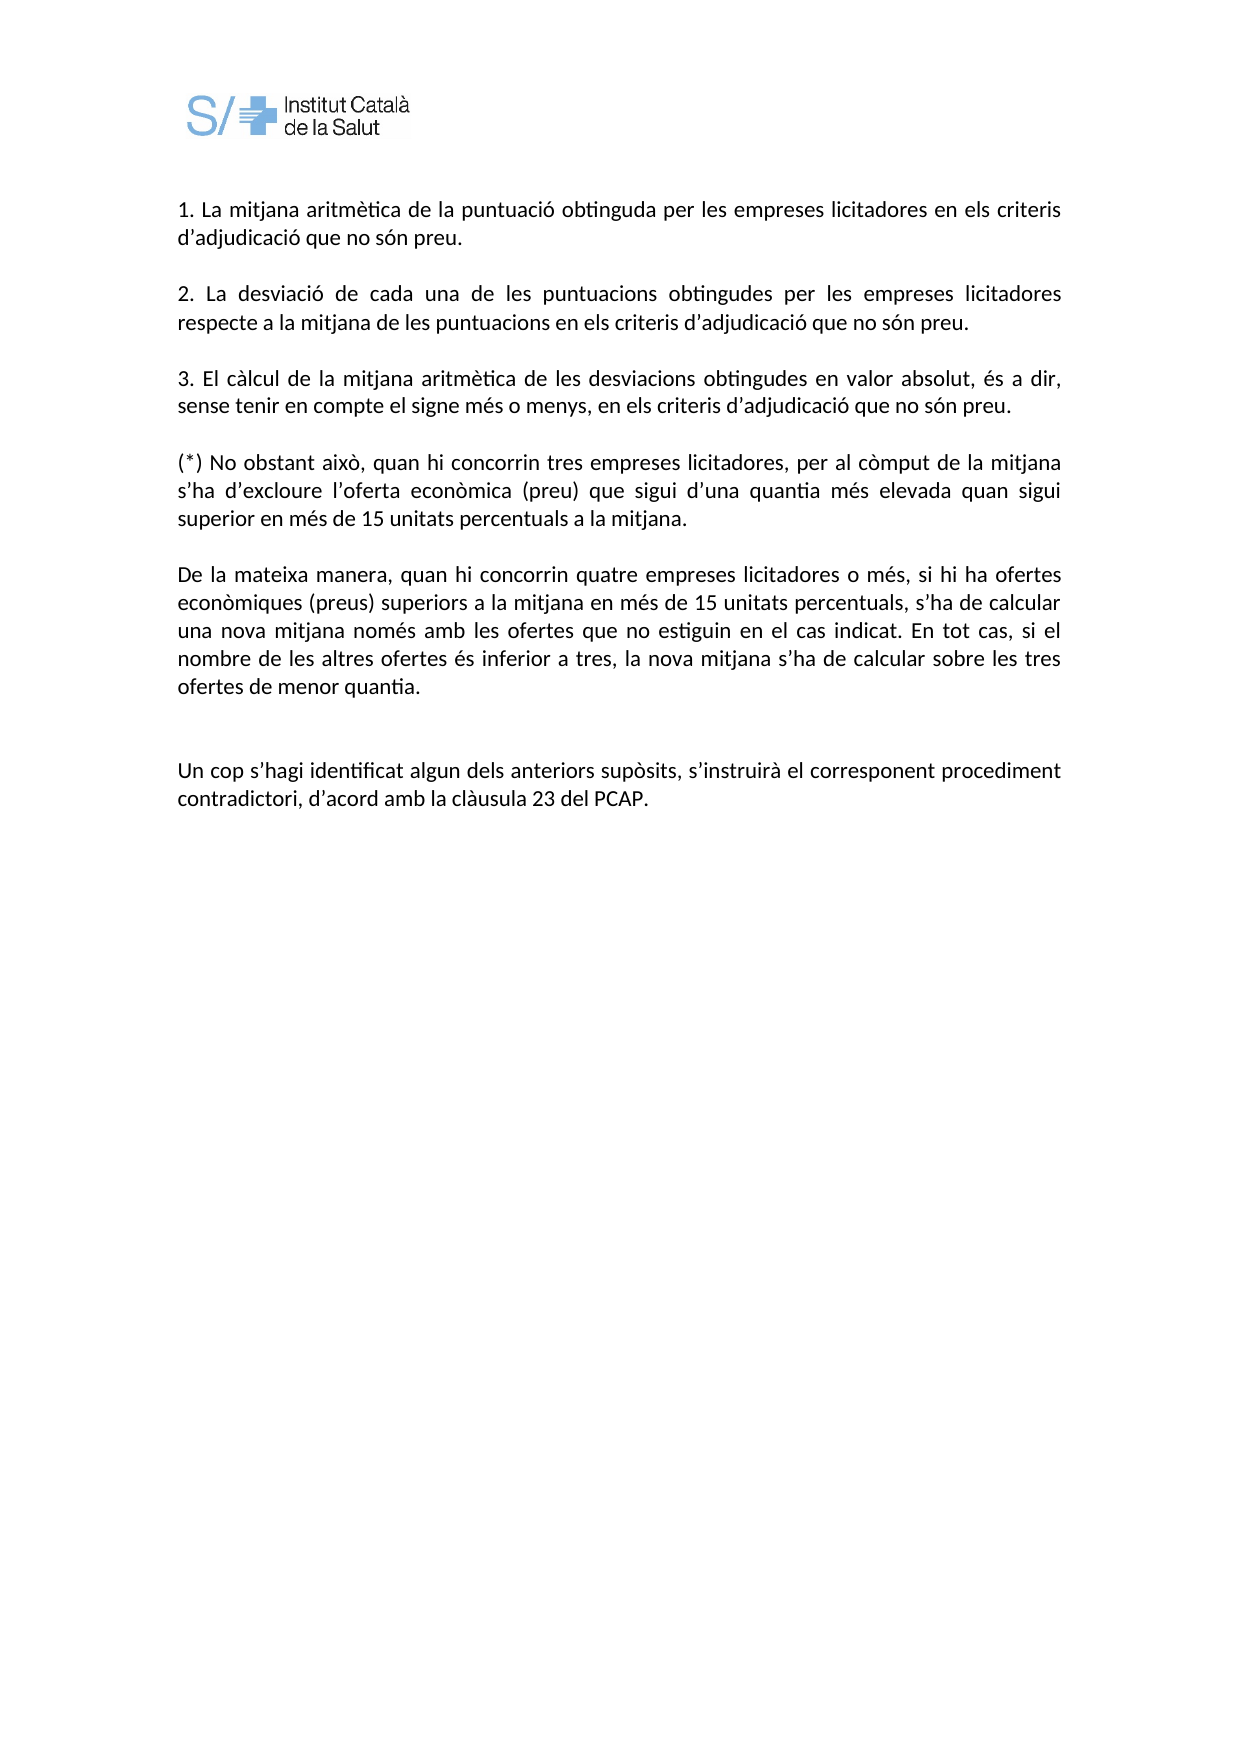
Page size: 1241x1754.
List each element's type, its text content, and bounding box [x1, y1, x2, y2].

text 1. La mitjana aritmètica de la puntuació obtinguda per les empreses licitadores en els criteris d’adjudicació que no són preu. [177, 196, 1063, 252]
text 2. La desviació de cada una de les puntuacions obtingudes per les empreses licitadores respecte a la mitjana de les puntuacions en els criteris d’adjudicació que no són preu. [177, 279, 1063, 336]
text (*) No obstant això, quan hi concorrin tres empreses licitadores, per al còmput de la mitjana s’ha d’excloure l’oferta econòmica (preu) que sigui d’una quantia més elevada quan sigui superior en més de 15 unitats percentuals a la mitjana. [177, 448, 1063, 532]
picture [185, 93, 412, 139]
text De la mateixa manera, quan hi concorrin quatre empreses licitadores o més, si hi ha ofertes econòmiques (preus) superiors a la mitjana en més de 15 unitats percentuals, s’ha de calcular una nova mitjana només amb les ofertes que no estiguin en el cas indicat. En tot cas, si el nombre de les altres ofertes és inferior a tres, la nova mitjana s’ha de calcular sobre les tres ofertes de menor quantia. [177, 560, 1063, 700]
text Un cop s’hagi identificat algun dels anteriors supòsits, s’instruirà el corresponent procediment contradictori, d’acord amb la clàusula 23 del PCAP. [177, 756, 1063, 812]
text 3. El càlcul de la mitjana aritmètica de les desviacions obtingudes en valor absolut, és a dir, sense tenir en compte el signe més o menys, en els criteris d’adjudicació que no són preu. [177, 364, 1063, 420]
